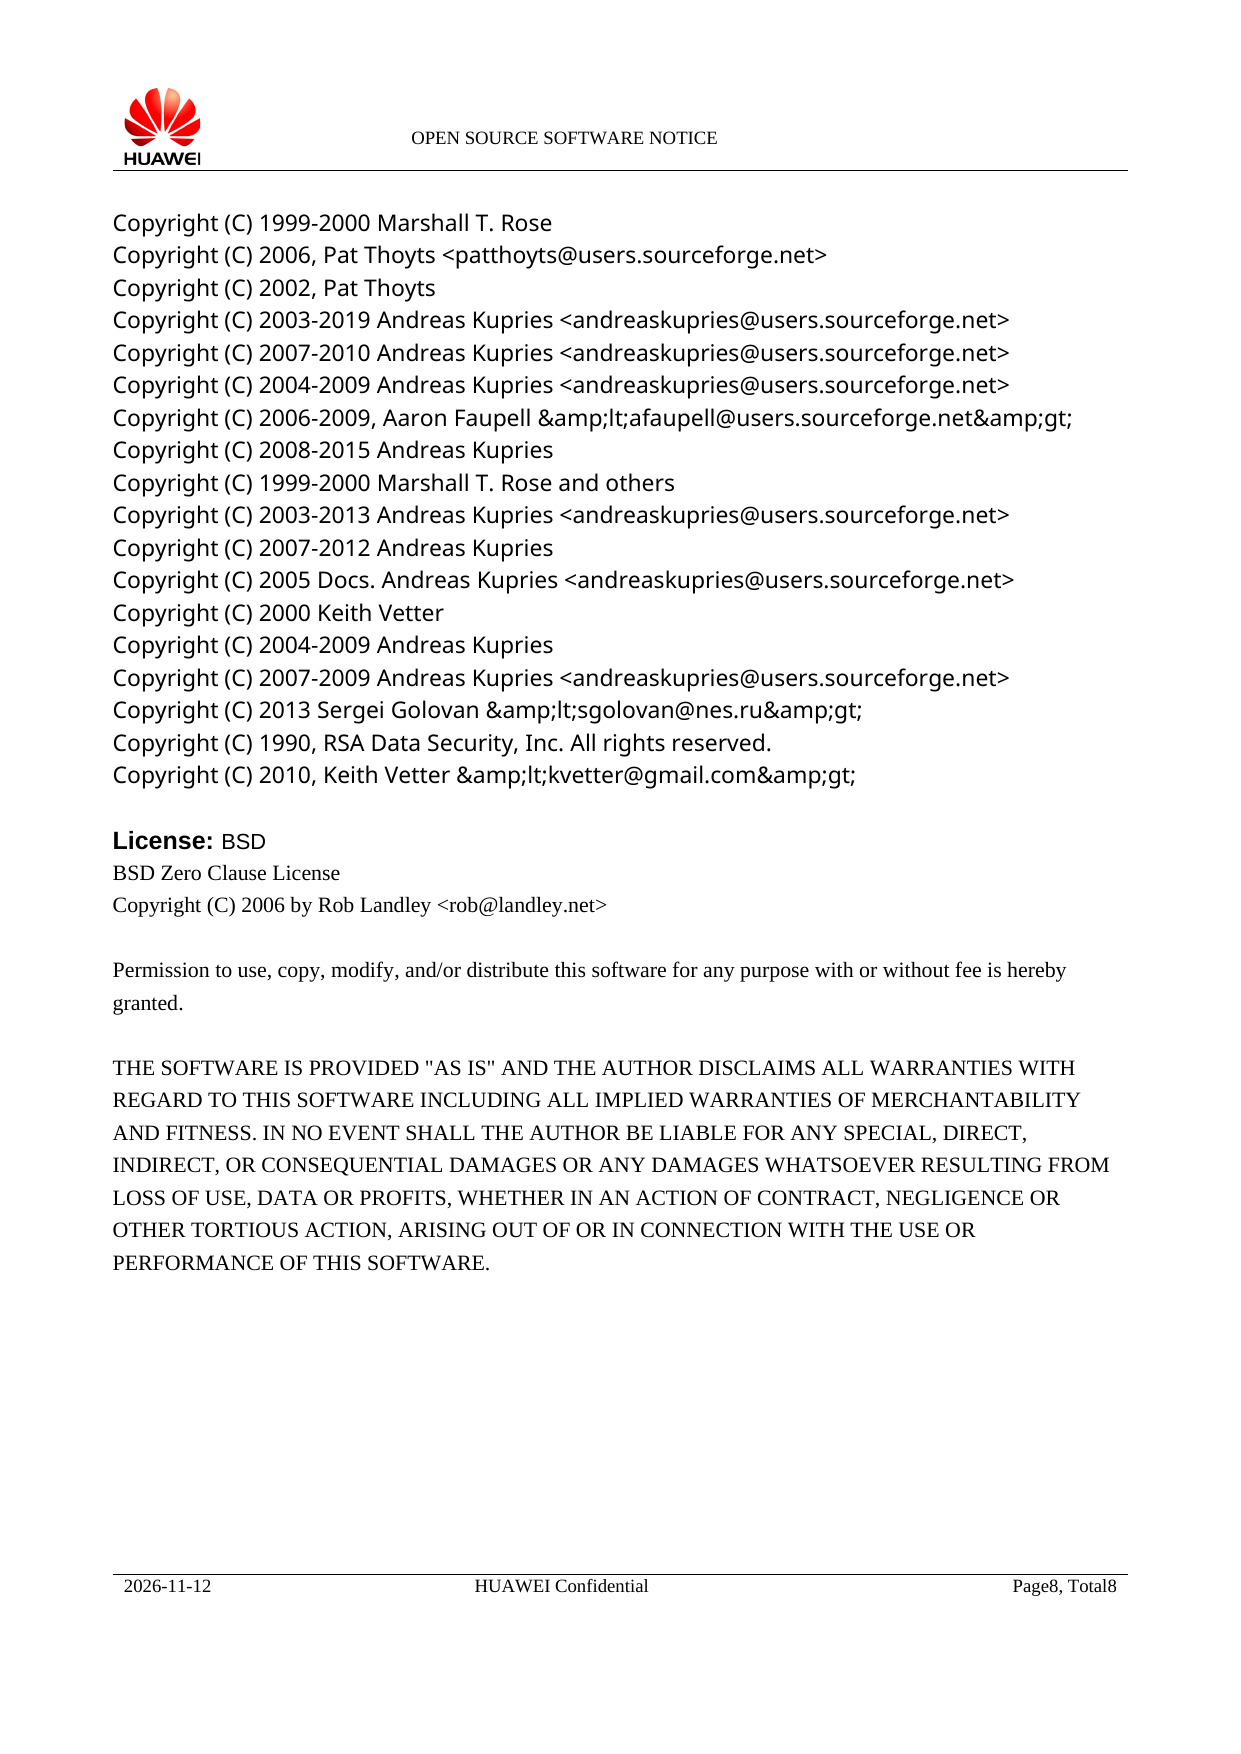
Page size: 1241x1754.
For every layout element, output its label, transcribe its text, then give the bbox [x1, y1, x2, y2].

picture [124, 88, 201, 165]
text License: BSD [112, 824, 1128, 856]
text BSD Zero Clause License Copyright (C) 2006 by Rob Landley <rob@landley.net> Permission to use, copy, modify, and/or distribute this software for any purpose with or without fee is hereby granted. THE SOFTWARE IS PROVIDED "AS IS" AND THE AUTHOR DISCLAIMS ALL WARRANTIES WITH REGARD TO THIS SOFTWARE INCLUDING ALL IMPLIED WARRANTIES OF MERCHANTABILITY AND FITNESS. IN NO EVENT SHALL THE AUTHOR BE LIABLE FOR ANY SPECIAL, DIRECT, INDIRECT, OR CONSEQUENTIAL DAMAGES OR ANY DAMAGES WHATSOEVER RESULTING FROM LOSS OF USE, DATA OR PROFITS, WHETHER IN AN ACTION OF CONTRACT, NEGLIGENCE OR OTHER TORTIOUS ACTION, ARISING OUT OF OR IN CONNECTION WITH THE USE OR PERFORMANCE OF THIS SOFTWARE. [112, 856, 1128, 1311]
